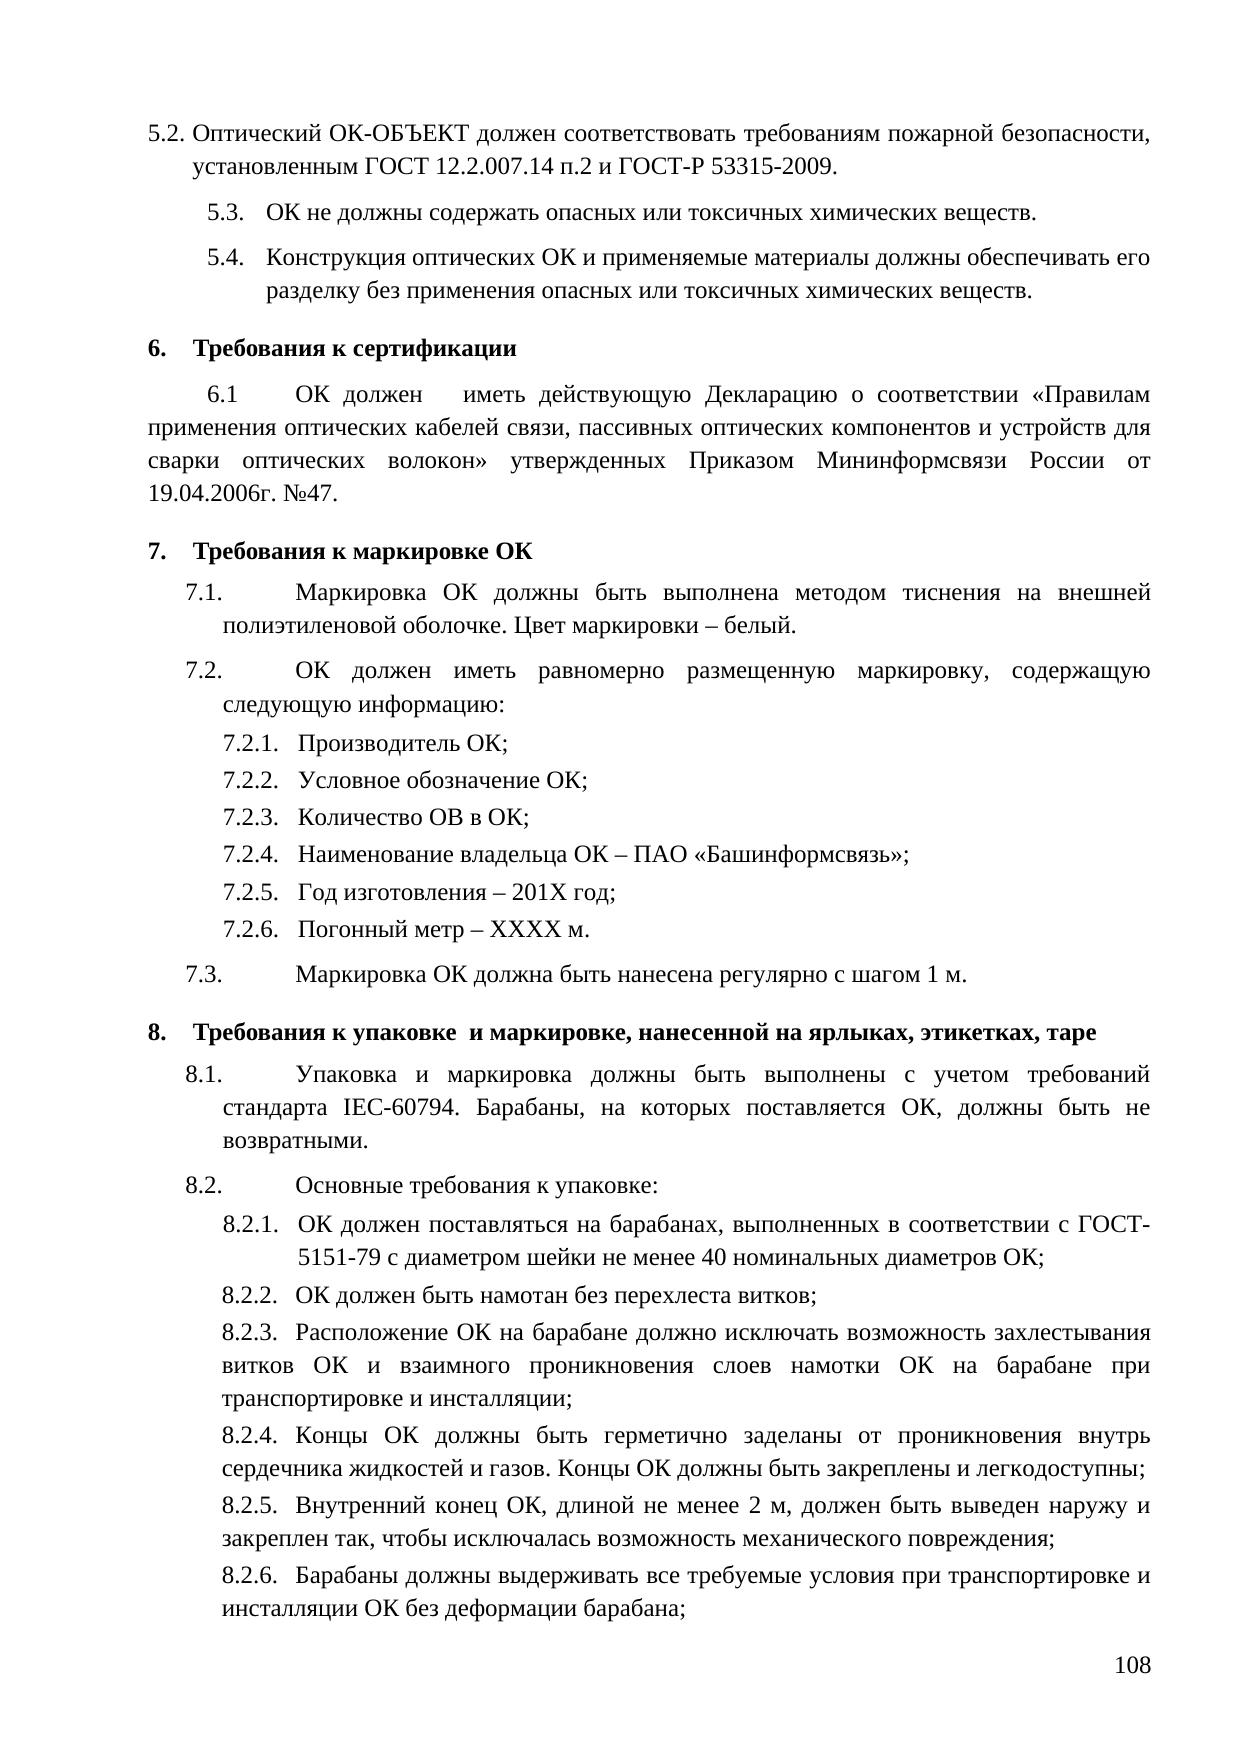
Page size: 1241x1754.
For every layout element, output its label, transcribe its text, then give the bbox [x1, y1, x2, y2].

list Маркировка ОК должны быть выполнена методом тиснения на внешней полиэтиленовой оболочке. Цвет маркировки – белый. [185, 577, 1152, 639]
list Год изготовления – 201Х год; [223, 877, 1152, 905]
list Основные требования к упаковке: [185, 1170, 1152, 1199]
list Требования к сертификации [148, 333, 1152, 362]
list Конструкция оптических ОК и применяемые материалы должны обеспечивать его разделку без применения опасных или токсичных химических веществ. [207, 242, 1152, 304]
list Требования к упаковке и маркировке, нанесенной на ярлыках, этикетках, таре [148, 1017, 1152, 1046]
list Оптический ОК-ОБЪЕКТ должен соответствовать требованиям пожарной безопасности, установленным ГОСТ 12.2.007.14 п.2 и ГОСТ-Р 53315-2009. [148, 118, 1152, 180]
text 6.1 ОК должен иметь действующую Декларацию о соответствии «Правилам применения оптических кабелей связи, пассивных оптических компонентов и устройств для сварки оптических волокон» утвержденных Приказом Мининформсвязи России от 19.04.2006г. №47. [148, 379, 1152, 507]
list ОК должен быть намотан без перехлеста витков; [222, 1280, 1152, 1308]
list ОК должен поставляться на барабанах, выполненных в соответствии с ГОСТ-5151-79 с диаметром шейки не менее 40 номинальных диаметров ОК; [223, 1209, 1152, 1271]
list ОК не должны содержать опасных или токсичных химических веществ. [207, 197, 1152, 225]
list Маркировка ОК должна быть нанесена регулярно с шагом 1 м. [185, 959, 1152, 988]
list Требования к маркировке ОК [148, 536, 1152, 564]
list Наименование владельца ОК – ПАО «Башинформсвязь»; [223, 839, 1152, 868]
list Количество ОВ в ОК; [223, 802, 1152, 831]
list Концы ОК должны быть герметично заделаны от проникновения внутрь сердечника жидкостей и газов. Концы ОК должны быть закреплены и легкодоступны; [222, 1420, 1152, 1482]
list Расположение ОК на барабане должно исключать возможность захлестывания витков ОК и взаимного проникновения слоев намотки ОК на барабане при транспортировке и инсталляции; [222, 1317, 1152, 1412]
list Погонный метр – ХХХХ м. [223, 914, 1152, 943]
list ОК должен иметь равномерно размещенную маркировку, содержащую следующую информацию: [185, 656, 1152, 717]
list Барабаны должны выдерживать все требуемые условия при транспортировке и инсталляции ОК без деформации барабана; [222, 1561, 1152, 1622]
list Условное обозначение ОК; [223, 765, 1152, 794]
list Производитель ОК; [223, 728, 1152, 757]
list Упаковка и маркировка должны быть выполнены с учетом требований стандарта IEC-60794. Барабаны, на которых поставляется ОК, должны быть не возвратными. [185, 1059, 1152, 1153]
list Внутренний конец ОК, длиной не менее 2 м, должен быть выведен наружу и закреплен так, чтобы исключалась возможность механического повреждения; [222, 1490, 1152, 1552]
